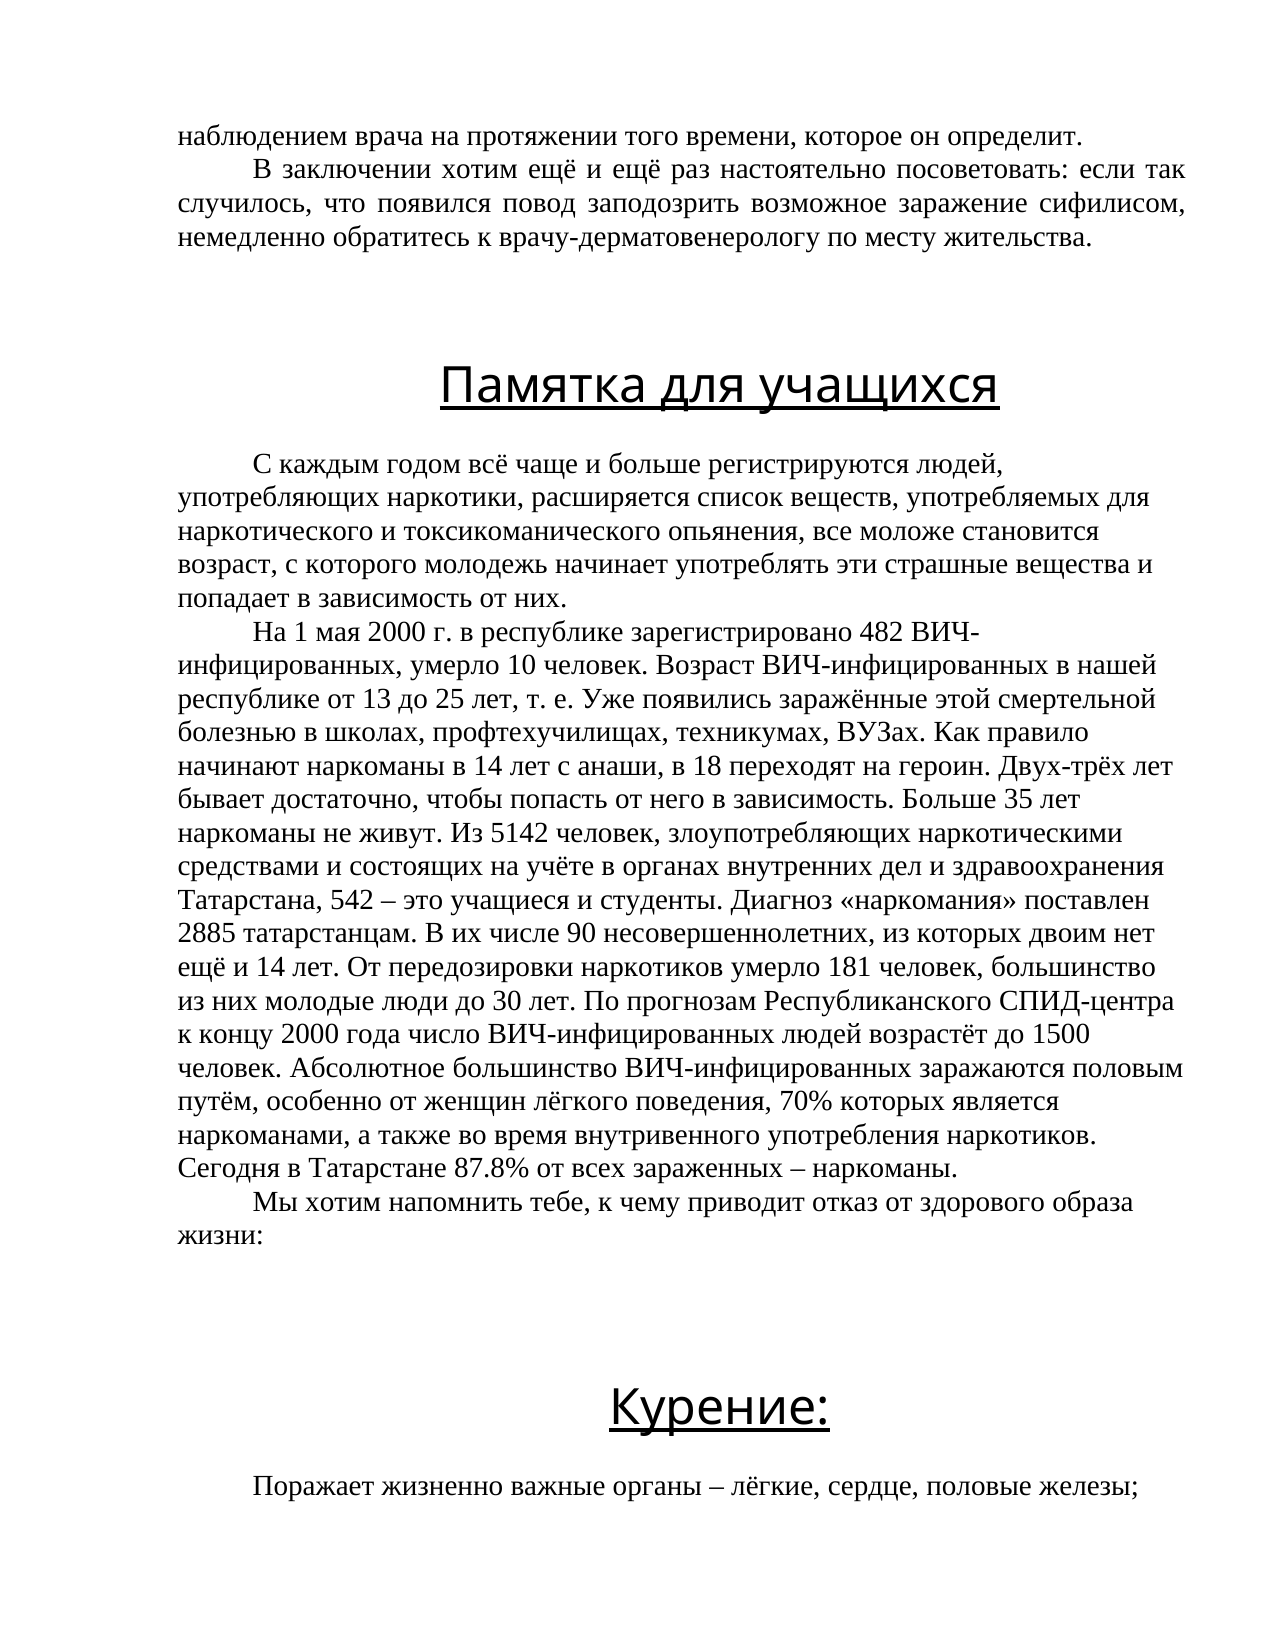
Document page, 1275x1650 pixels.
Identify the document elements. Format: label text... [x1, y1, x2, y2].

text На 1 мая 2000 г. в республике зарегистрировано 482 ВИЧ-инфицированных, умерло 10 человек. Возраст ВИЧ-инфицированных в нашей республике от 13 до 25 лет, т. е. Уже появились заражённые этой смертельной болезнью в школах, профтехучилищах, техникумах, ВУЗах. Как правило начинают наркоманы в 14 лет с анаши, в 18 переходят на героин. Двух-трёх лет бывает достаточно, чтобы попасть от него в зависимость. Больше 35 лет наркоманы не живут. Из 5142 человек, злоупотребляющих наркотическими средствами и состоящих на учёте в органах внутренних дел и здравоохранения Татарстана, 542 – это учащиеся и студенты. Диагноз «наркомания» поставлен 2885 татарстанцам. В их числе 90 несовершеннолетних, из которых двоим нет ещё и 14 лет. От передозировки наркотиков умерло 181 человек, большинство из них молодые люди до 30 лет. По прогнозам Республиканского СПИД-центра к концу 2000 года число ВИЧ-инфицированных людей возрастёт до 1500 человек. Абсолютное большинство ВИЧ-инфицированных заражаются половым путём, особенно от женщин лёгкого поведения, 70% которых является наркоманами, а также во время внутривенного употребления наркотиков. Сегодня в Татарстане 87.8% от всех зараженных – наркоманы. [177, 614, 1186, 1184]
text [177, 1468, 1186, 1501]
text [177, 118, 1186, 152]
text В заключении хотим ещё и ещё раз настоятельно посоветовать: если так случилось, что появился повод заподозрить возможное заражение сифилисом, немедленно обратитесь к врачу-дерматовенерологу по месту жительства. [177, 152, 1186, 252]
text Памятка для учащихся [177, 349, 1186, 417]
text Курение: [177, 1371, 1186, 1439]
text Мы хотим напомнить тебе, к чему приводит отказ от здорового образа жизни: [177, 1184, 1186, 1251]
text С каждым годом всё чаще и больше регистрируются людей, употребляющих наркотики, расширяется список веществ, употребляемых для наркотического и токсикоманического опьянения, все моложе становится возраст, с которого молодежь начинает употреблять эти страшные вещества и попадает в зависимость от них. [177, 446, 1186, 614]
